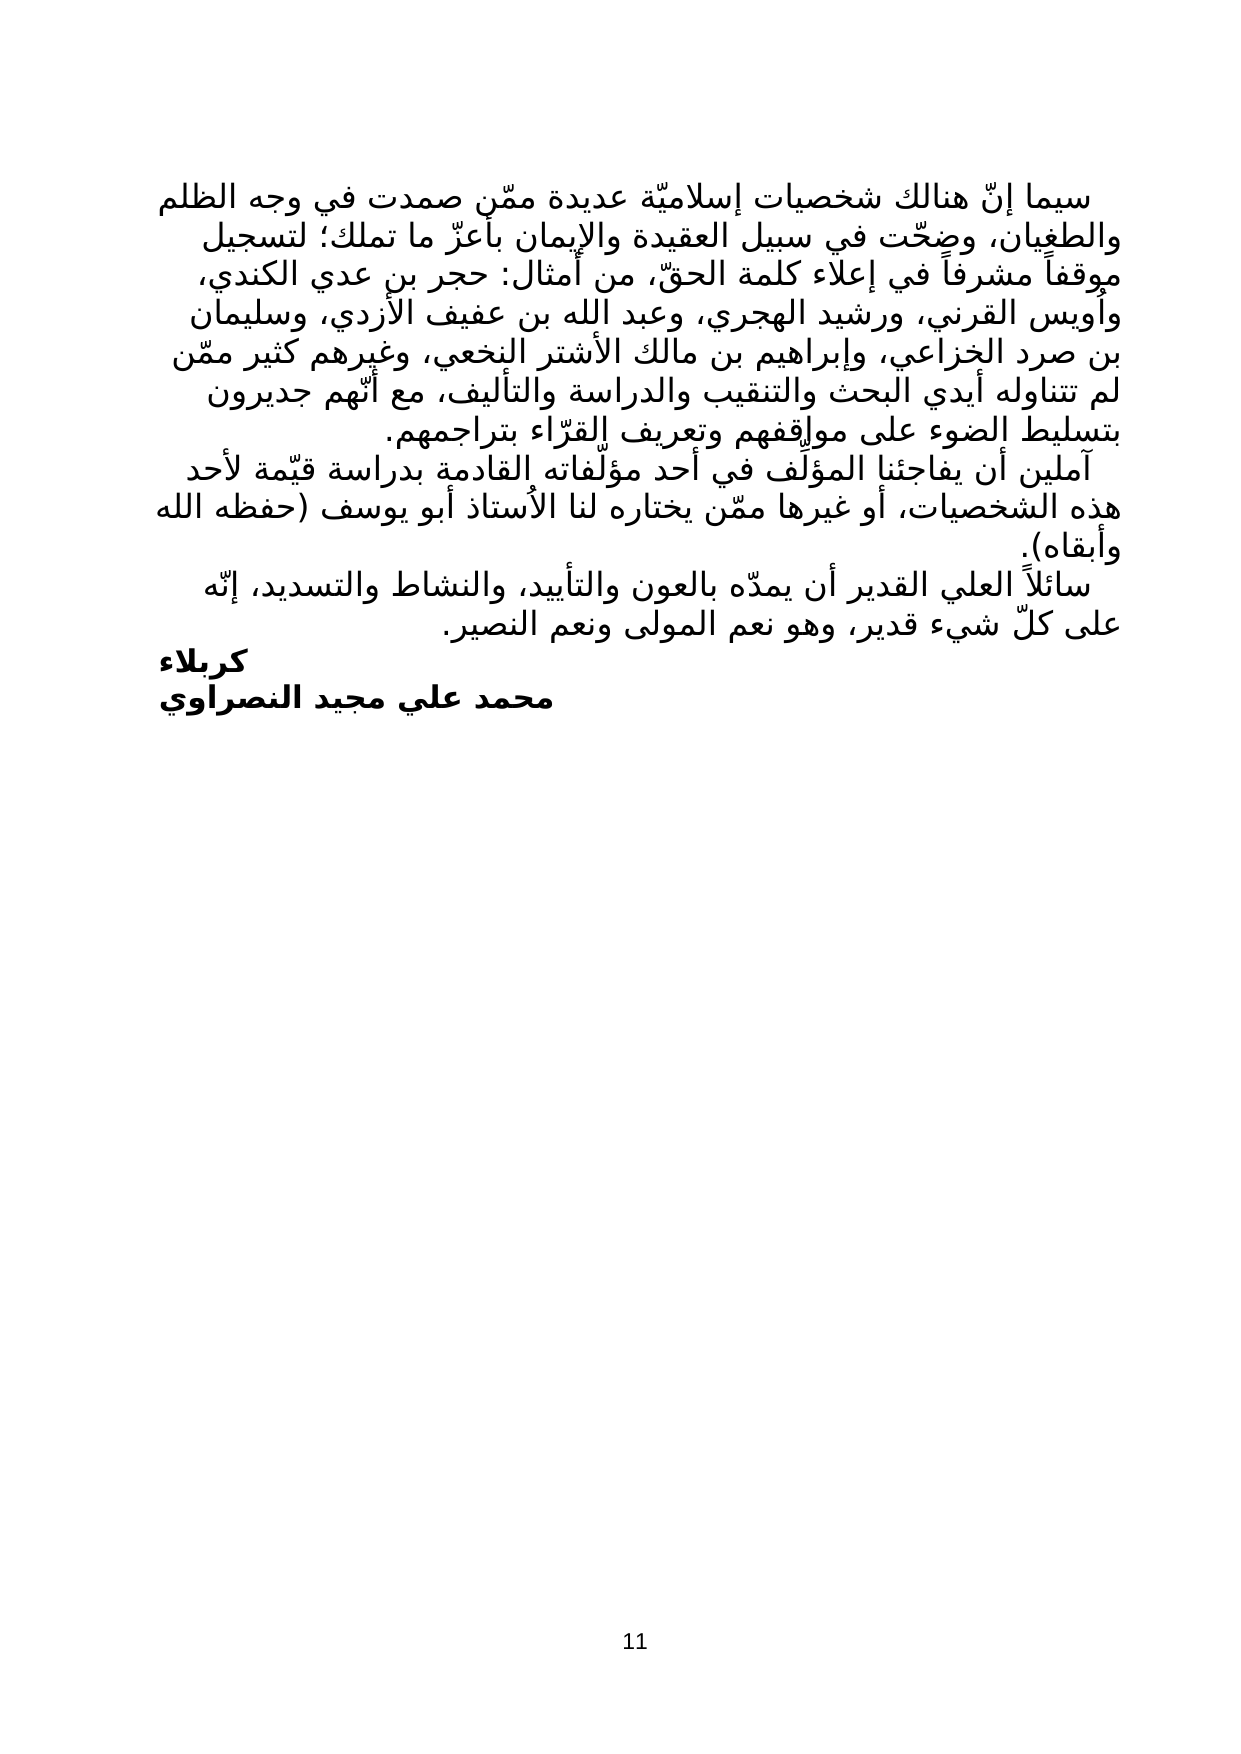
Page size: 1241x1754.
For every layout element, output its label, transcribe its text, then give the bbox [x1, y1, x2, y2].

text سيما إنّ هنالك شخصيات إسلاميّة عديدة ممّن صمدت في وجه الظلم والطغيان، وضحّت في سبيل العقيدة والإيمان بأعزّ ما تملك؛ لتسجيل موقفاً مشرفاً في إعلاء كلمة الحقّ، من أمثال: حجر بن عدي الكندي، واُويس القرني، ورشيد الهجري، وعبد الله بن عفيف الأزدي، وسليمان بن صرد الخزاعي، وإبراهيم بن مالك الأشتر النخعي، وغيرهم كثير ممّن لم تتناوله أيدي البحث والتنقيب والدراسة والتأليف، مع أنّهم جديرون بتسليط الضوء على مواقفهم وتعريف القرّاء بتراجمهم. [148, 177, 1122, 449]
text كربلاء [148, 643, 1122, 680]
text سائلاً العلي القدير أن يمدّه بالعون والتأييد، والنشاط والتسديد، إنّه على كلّ شيء قدير، وهو نعم المولى ونعم النصير. [148, 566, 1122, 643]
text آملين أن يفاجئنا المؤلِّف في أحد مؤلّفاته القادمة بدراسة قيّمة لأحد هذه الشخصيات، أو غيرها ممّن يختاره لنا الاُستاذ أبو يوسف (حفظه الله وأبقاه). [148, 449, 1122, 566]
text محمد علي مجيد النصراوي [148, 680, 1122, 716]
